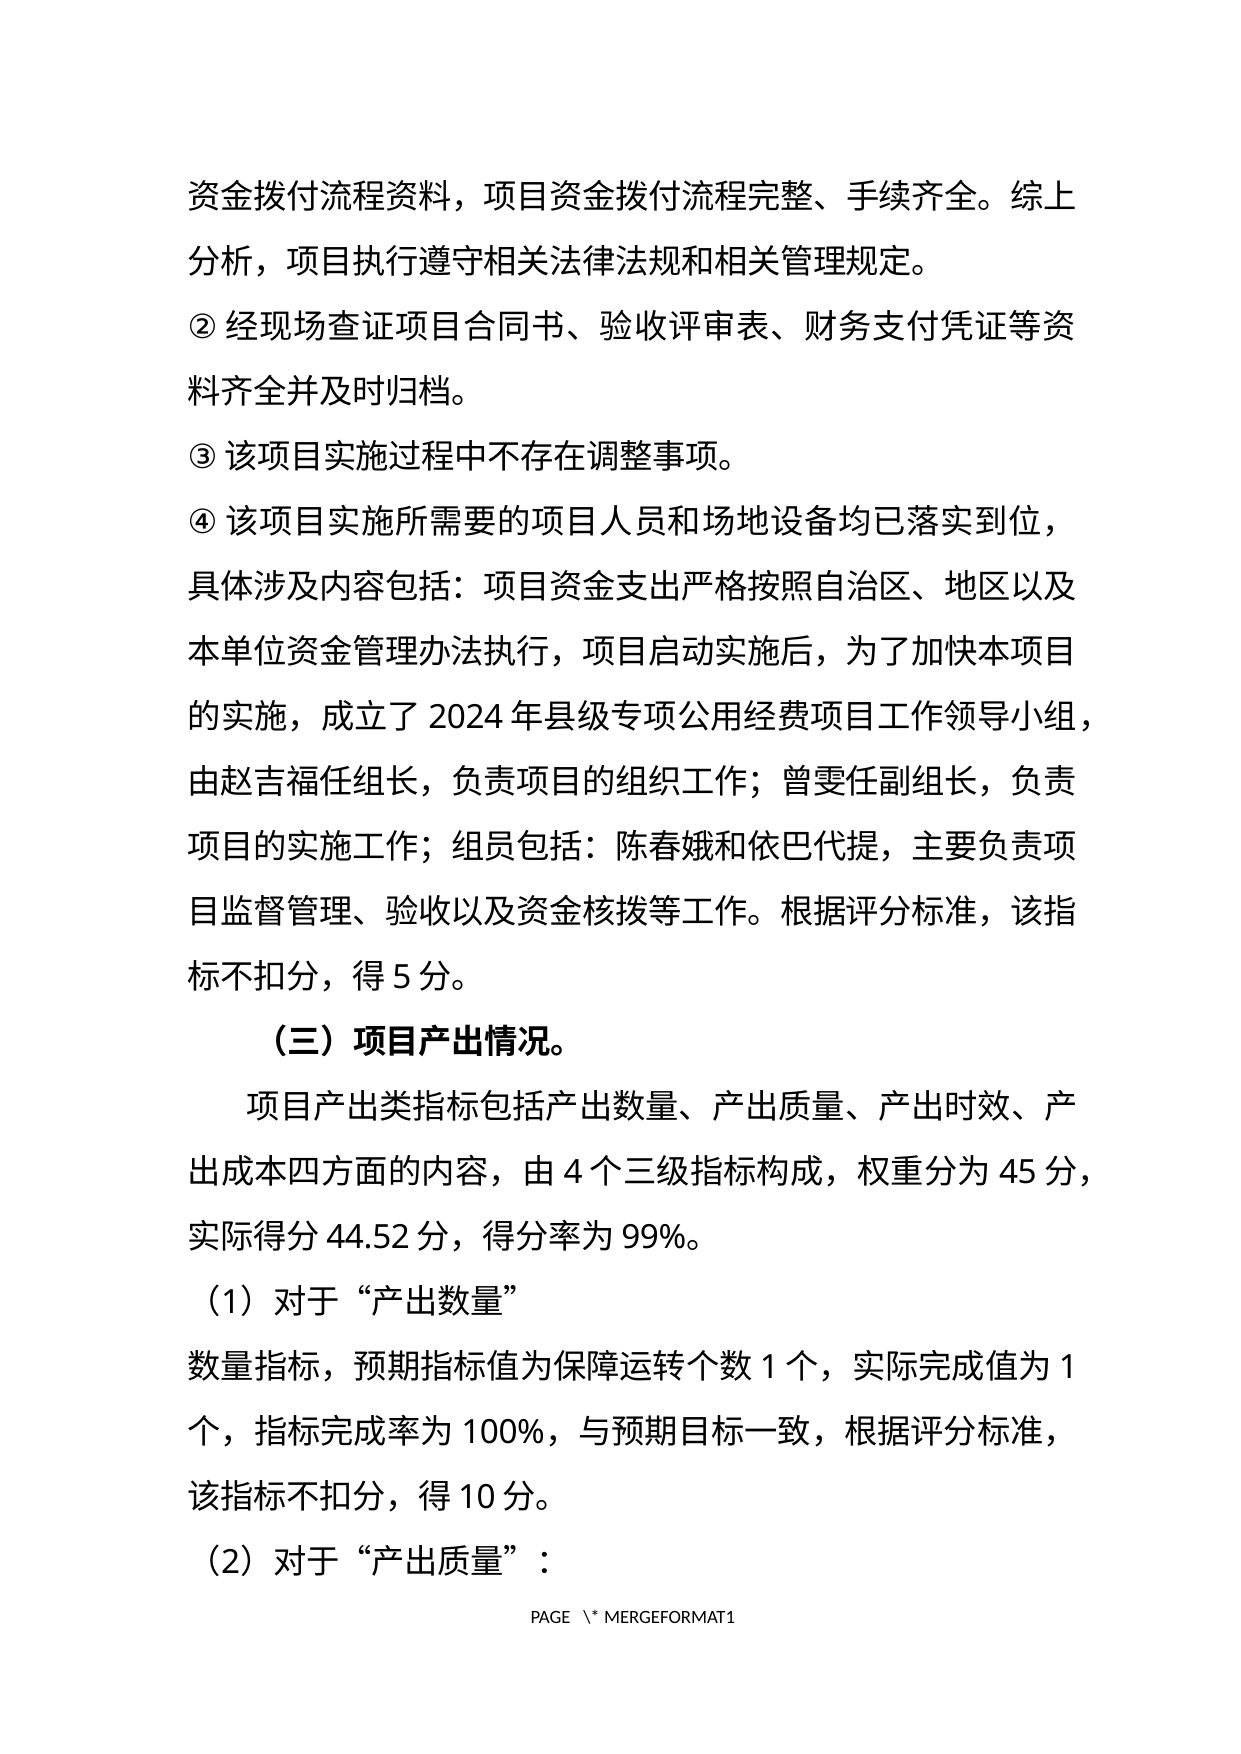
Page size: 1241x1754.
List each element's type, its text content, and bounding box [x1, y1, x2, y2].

text （三）项目产出情况。 [187, 1007, 1078, 1072]
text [187, 162, 1078, 1007]
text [187, 1072, 1078, 1592]
